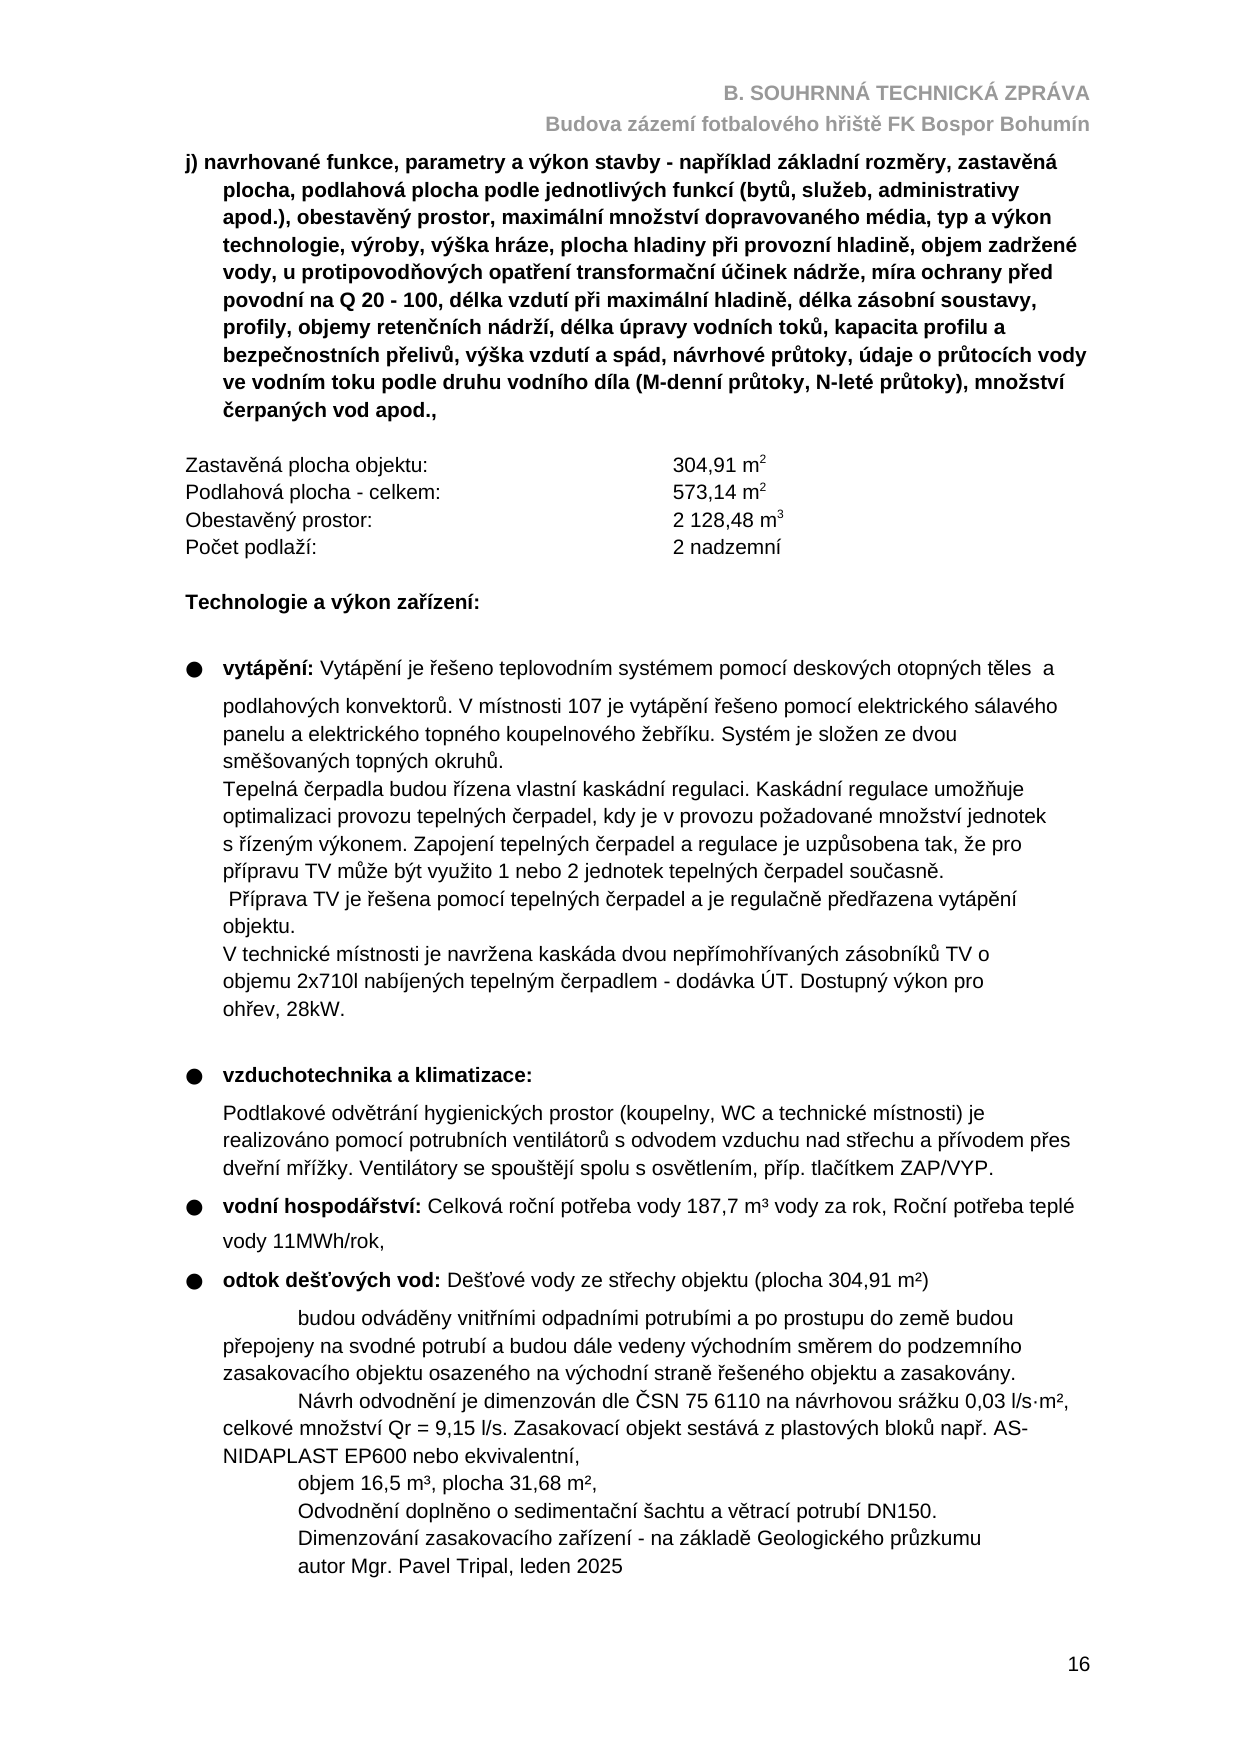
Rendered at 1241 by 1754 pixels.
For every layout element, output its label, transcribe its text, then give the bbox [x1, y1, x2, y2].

text objemu 2x710l nabíjených tepelným čerpadlem - dodávka ÚT. Dostupný výkon pro [223, 969, 1090, 993]
list vodní hospodářství: Celková roční potřeba vody 187,7 m³ vody za rok, Roční potřeba teplé vody 11MWh/rok, [185, 1183, 1090, 1253]
text Tepelná čerpadla budou řízena vlastní kaskádní regulaci. Kaskádní regulace umožňuje [223, 777, 1090, 801]
text Podtlakové odvětrání hygienických prostor (koupelny, WC a technické místnosti) je realizováno pomocí potrubních ventilátorů s odvodem vzduchu nad střechu a přívodem přes dveřní mřížky. Ventilátory se spouštějí spolu s osvětlením, příp. tlačítkem ZAP/VYP. [223, 1101, 1090, 1179]
list vytápění: Vytápění je řešeno teplovodním systémem pomocí deskových otopných těles a [185, 645, 1090, 688]
text Podlahová plocha - celkem: 573,14 m2 [185, 480, 1090, 504]
subtitle j) navrhované funkce, parametry a výkon stavby - například základní rozměry, zastavěná plocha, podlahová plocha podle jednotlivých funkcí (bytů, služeb, administrativy apod.), obestavěný prostor, maximální množství dopravovaného média, typ a výkon technologie, výroby, výška hráze, plocha hladiny při provozní hladině, objem zadržené vody, u protipovodňových opatření transformační účinek nádrže, míra ochrany před povodní na Q 20 - 100, délka vzdutí při maximální hladině, délka zásobní soustavy, profily, objemy retenčních nádrží, délka úpravy vodních toků, kapacita profilu a bezpečnostních přelivů, výška vzdutí a spád, návrhové průtoky, údaje o průtocích vody ve vodním toku podle druhu vodního díla (M-denní průtoky, N-leté průtoky), množství čerpaných vod apod., [185, 150, 1090, 421]
list odtok dešťových vod: Dešťové vody ze střechy objektu (plocha 304,91 m²) [185, 1257, 1090, 1299]
text Počet podlaží: 2 nadzemní [185, 535, 1090, 559]
text Zastavěná plocha objektu: 304,91 m2 [185, 452, 1090, 476]
list vzduchotechnika a klimatizace: [185, 1052, 1090, 1094]
text podlahových konvektorů. V místnosti 107 je vytápění řešeno pomocí elektrického sálavého [223, 694, 1090, 718]
text optimalizaci provozu tepelných čerpadel, kdy je v provozu požadované množství jednotek [223, 804, 1090, 828]
text budou odváděny vnitřními odpadními potrubími a po prostupu do země budou přepojeny na svodné potrubí a budou dále vedeny východním směrem do podzemního zasakovacího objektu osazeného na východní straně řešeného objektu a zasakovány. [223, 1306, 1090, 1385]
text Dimenzování zasakovacího zařízení - na základě Geologického průzkumu [223, 1526, 1090, 1550]
text objektu. [223, 914, 1090, 938]
text panelu a elektrického topného koupelnového žebříku. Systém je složen ze dvou směšovaných topných okruhů. [223, 722, 1090, 773]
text Příprava TV je řešena pomocí tepelných čerpadel a je regulačně předřazena vytápění [223, 887, 1090, 911]
text Odvodnění doplněno o sedimentační šachtu a větrací potrubí DN150. [223, 1498, 1090, 1522]
text Technologie a výkon zařízení: [185, 590, 1090, 614]
text objem 16,5 m³, plocha 31,68 m², [223, 1471, 1090, 1495]
text s řízeným výkonem. Zapojení tepelných čerpadel a regulace je uzpůsobena tak, že pro přípravu TV může být využito 1 nebo 2 jednotek tepelných čerpadel současně. [223, 832, 1090, 883]
text Návrh odvodnění je dimenzován dle ČSN 75 6110 na návrhovou srážku 0,03 l/s·m², celkové množství Qr = 9,15 l/s. Zasakovací objekt sestává z plastových bloků např. AS-NIDAPLAST EP600 nebo ekvivalentní, [223, 1388, 1090, 1467]
text Obestavěný prostor: 2 128,48 m3 [185, 507, 1090, 531]
text ohřev, 28kW. [223, 997, 1090, 1021]
text autor Mgr. Pavel Tripal, leden 2025 [223, 1553, 1090, 1577]
text V technické místnosti je navržena kaskáda dvou nepřímohřívaných zásobníků TV o [223, 942, 1090, 966]
